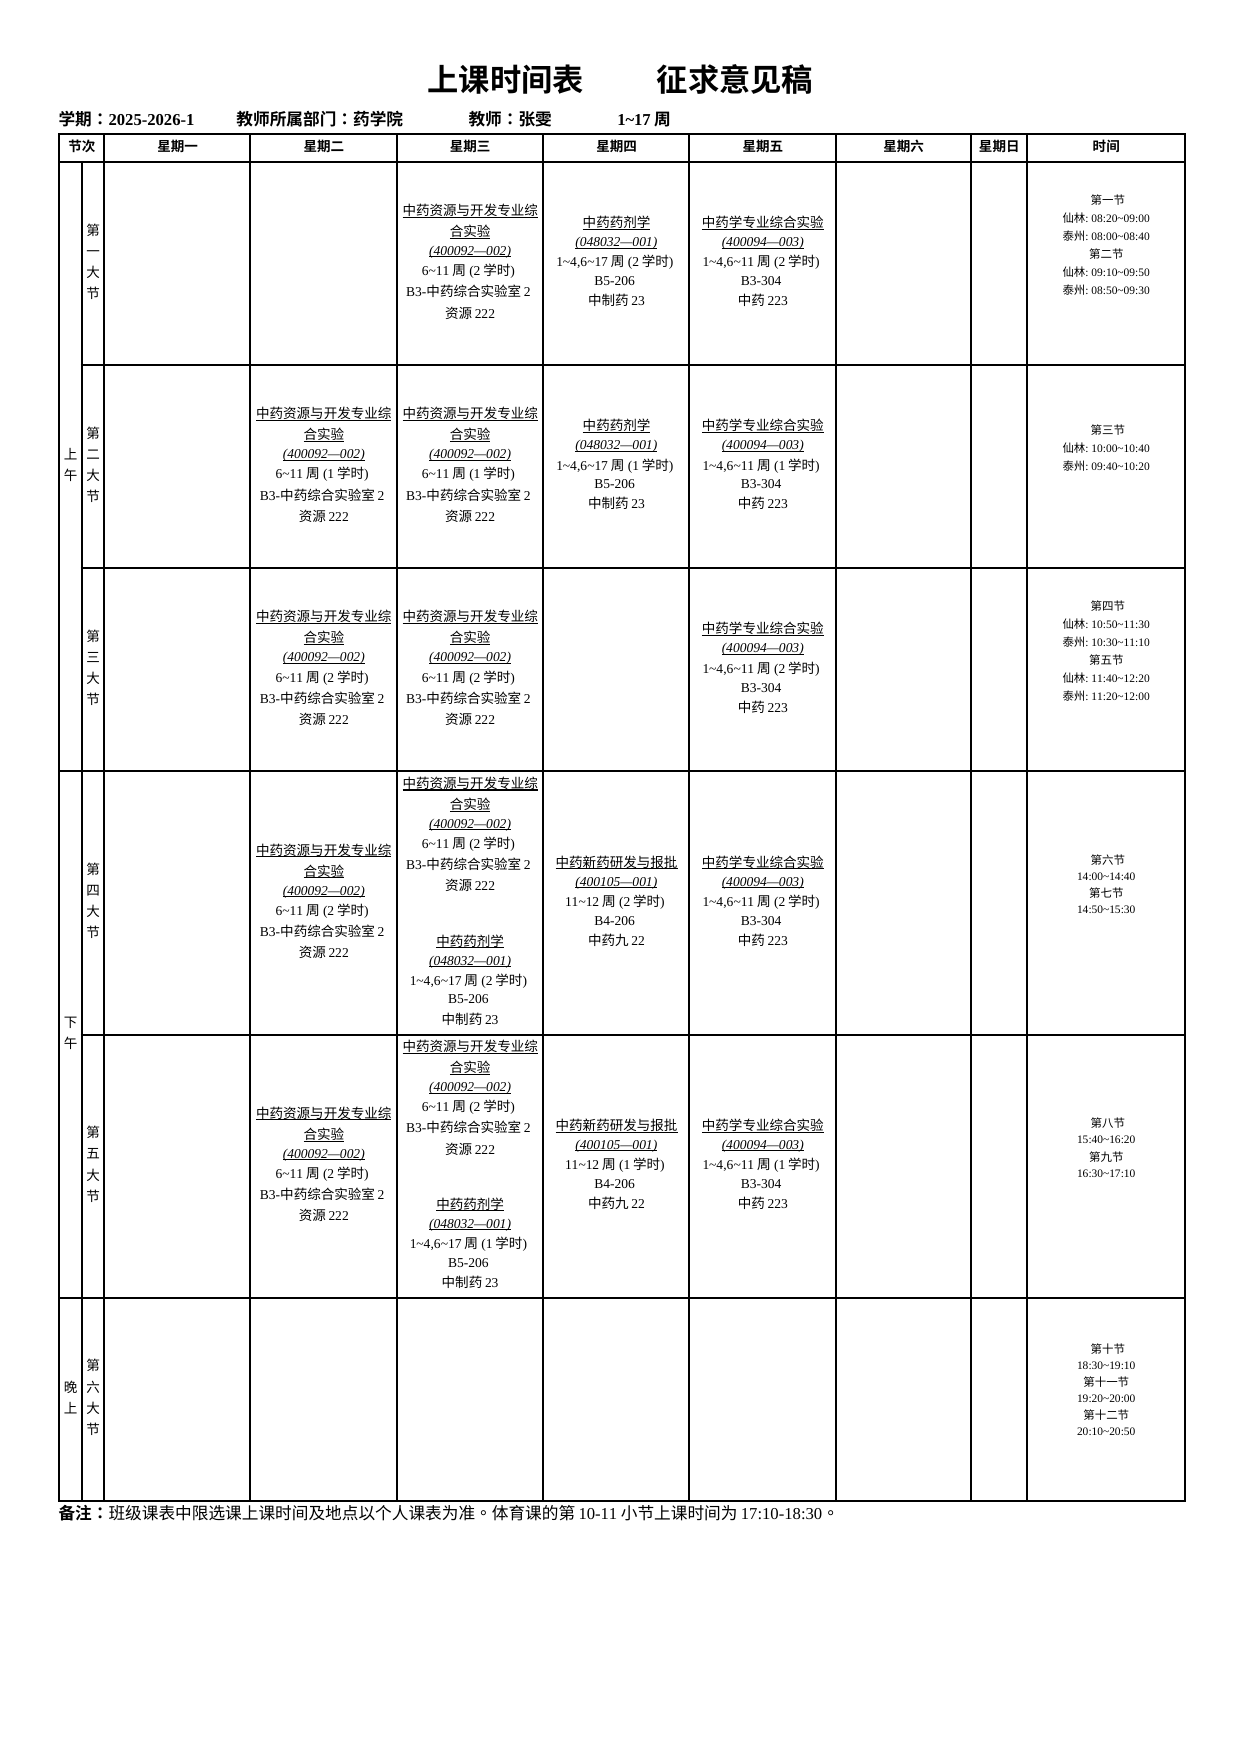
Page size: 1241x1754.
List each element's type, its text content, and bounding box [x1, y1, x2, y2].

table_cell 中药药剂学 (048032—001) 1~4,6~17周 (2学时) B5-206 中制药23 [544, 163, 688, 364]
table_cell 上午 [60, 163, 81, 770]
table_cell [972, 772, 1026, 1033]
table_cell [837, 366, 970, 567]
table_cell 中药资源与开发专业综合实验 (400092—002) 6~11周 (1学时) B3-中药综合实验室2 资源222 [251, 366, 396, 567]
table_header 星期五 [690, 135, 835, 161]
table_cell 中药资源与开发专业综合实验 (400092—002) 6~11周 (2学时) B3-中药综合实验室2 资源222 [398, 163, 542, 364]
table_cell 中药学专业综合实验 (400094—003) 1~4,6~11周 (2学时) B3-304 中药223 [690, 772, 835, 1033]
table_cell [251, 1299, 396, 1500]
table_cell [105, 569, 249, 770]
table_cell 中药资源与开发专业综合实验 (400092—002) 6~11周 (1学时) B3-中药综合实验室2 资源222 [398, 366, 542, 567]
table_header 星期四 [544, 135, 688, 161]
table_cell 中药新药研发与报批 (400105—001) 11~12周 (1学时) B4-206 中药九22 [544, 1036, 688, 1297]
table_cell 第四节 仙林: 10:50~11:30 泰州: 10:30~11:10 第五节 仙林: 11:40~12:20 泰州: 11:20~12:00 [1028, 569, 1184, 770]
table_cell 第一大节 [83, 163, 103, 364]
table_cell 中药药剂学 (048032—001) 1~4,6~17周 (1学时) B5-206 中制药23 [544, 366, 688, 567]
table_cell 第八节 15:40~16:20 第九节 16:30~17:10 [1028, 1036, 1184, 1297]
table_cell 中药资源与开发专业综合实验 (400092—002) 6~11周 (2学时) B3-中药综合实验室2 资源222 中药药剂学 (048032—001) 1~4,6~17周 (2学时) B5-206 中制药23 [398, 772, 542, 1033]
table_cell [837, 1036, 970, 1297]
table_header 时间 [1028, 135, 1184, 161]
table_cell [837, 1299, 970, 1500]
table_cell [398, 1299, 542, 1500]
table_cell [972, 569, 1026, 770]
table_cell 第六大节 [83, 1299, 103, 1500]
table_cell 第三节 仙林: 10:00~10:40 泰州: 09:40~10:20 [1028, 366, 1184, 567]
text 学期：2025-2026-1 教师所属部门：药学院 教师：张雯 1~17周 [58, 107, 1182, 130]
table_cell 中药学专业综合实验 (400094—003) 1~4,6~11周 (1学时) B3-304 中药223 [690, 366, 835, 567]
table_cell [972, 1036, 1026, 1297]
table_cell 中药资源与开发专业综合实验 (400092—002) 6~11周 (2学时) B3-中药综合实验室2 资源222 [251, 772, 396, 1033]
table_cell [105, 366, 249, 567]
table_cell 第三大节 [83, 569, 103, 770]
text 备注：班级课表中限选课上课时间及地点以个人课表为准。体育课的第10-11小节上课时间为17:10-18:30。 [58, 1502, 1182, 1524]
table_cell 中药资源与开发专业综合实验 (400092—002) 6~11周 (2学时) B3-中药综合实验室2 资源222 [251, 1036, 396, 1297]
table_cell 下午 [60, 772, 81, 1297]
table_cell [105, 1036, 249, 1297]
table_cell 中药学专业综合实验 (400094—003) 1~4,6~11周 (1学时) B3-304 中药223 [690, 1036, 835, 1297]
table_cell [690, 1299, 835, 1500]
table_header 星期一 [105, 135, 249, 161]
table_cell [105, 163, 249, 364]
table_cell [837, 772, 970, 1033]
text 上课时间表 征求意见稿 [58, 58, 1182, 101]
table_cell [251, 163, 396, 364]
table_cell 中药资源与开发专业综合实验 (400092—002) 6~11周 (2学时) B3-中药综合实验室2 资源222 [251, 569, 396, 770]
table_cell [972, 163, 1026, 364]
table_header 星期二 [251, 135, 396, 161]
table_cell 第十节 18:30~19:10 第十一节 19:20~20:00 第十二节 20:10~20:50 [1028, 1299, 1184, 1500]
table_cell 第一节 仙林: 08:20~09:00 泰州: 08:00~08:40 第二节 仙林: 09:10~09:50 泰州: 08:50~09:30 [1028, 163, 1184, 364]
table_cell 晚上 [60, 1299, 81, 1500]
table_cell [837, 569, 970, 770]
table_header 节次 [60, 135, 103, 161]
table_cell 第六节 14:00~14:40 第七节 14:50~15:30 [1028, 772, 1184, 1033]
table_header 星期日 [972, 135, 1026, 161]
table_cell 中药学专业综合实验 (400094—003) 1~4,6~11周 (2学时) B3-304 中药223 [690, 163, 835, 364]
table_cell [544, 569, 688, 770]
table_cell 第四大节 [83, 772, 103, 1033]
table_cell [544, 1299, 688, 1500]
table_cell [972, 1299, 1026, 1500]
table_cell 第五大节 [83, 1036, 103, 1297]
table_cell 中药资源与开发专业综合实验 (400092—002) 6~11周 (2学时) B3-中药综合实验室2 资源222 中药药剂学 (048032—001) 1~4,6~17周 (1学时) B5-206 中制药23 [398, 1036, 542, 1297]
table_cell 中药学专业综合实验 (400094—003) 1~4,6~11周 (2学时) B3-304 中药223 [690, 569, 835, 770]
table_cell [972, 366, 1026, 567]
table_header 星期三 [398, 135, 542, 161]
table_cell 中药新药研发与报批 (400105—001) 11~12周 (2学时) B4-206 中药九22 [544, 772, 688, 1033]
table_cell [105, 1299, 249, 1500]
table_cell 第二大节 [83, 366, 103, 567]
table_header 星期六 [837, 135, 970, 161]
table_cell 中药资源与开发专业综合实验 (400092—002) 6~11周 (2学时) B3-中药综合实验室2 资源222 [398, 569, 542, 770]
table_cell [105, 772, 249, 1033]
table_cell [837, 163, 970, 364]
